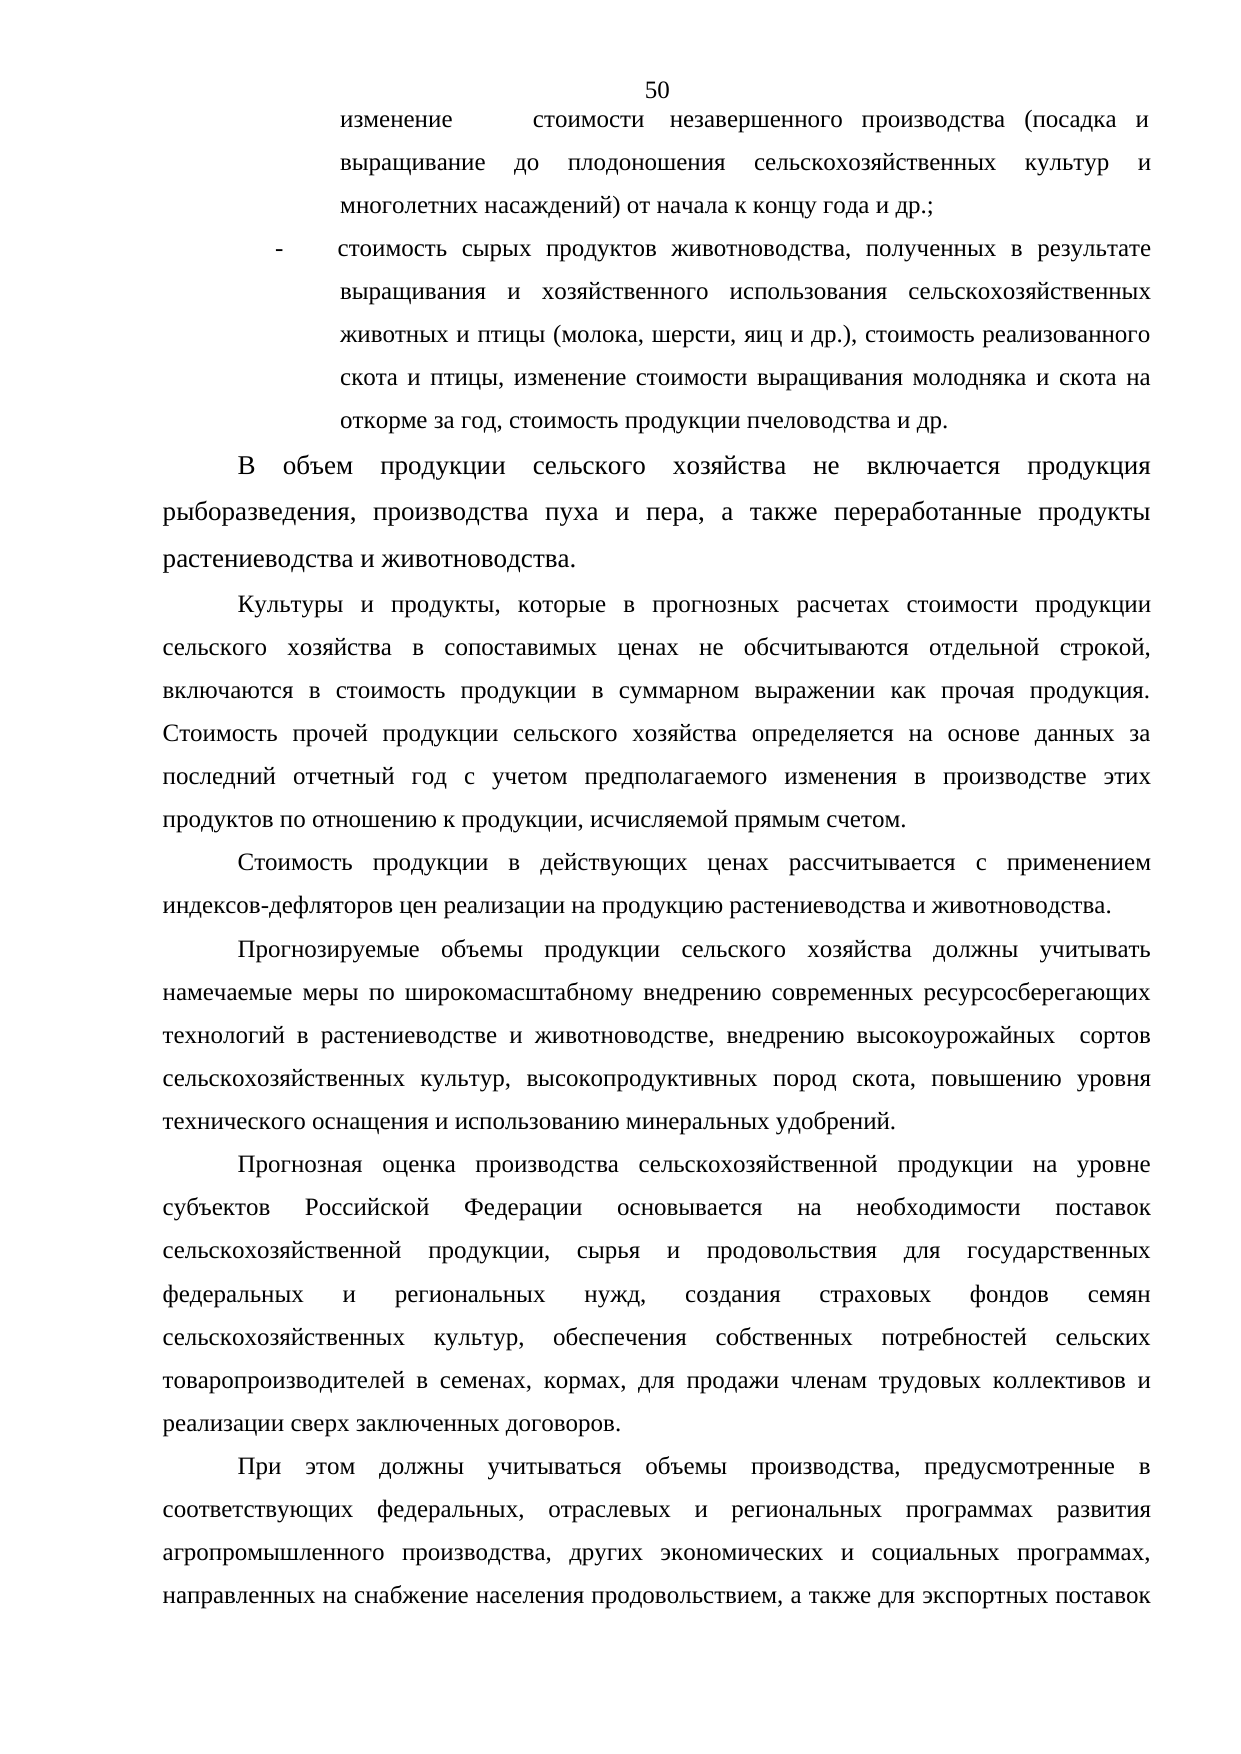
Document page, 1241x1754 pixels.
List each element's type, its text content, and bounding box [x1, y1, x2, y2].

text Стоимость продукции в действующих ценах рассчитывается с применением индексов-дефляторов цен реализации на продукцию растениеводства и животноводства. [162, 847, 1152, 919]
text Прогнозная оценка производства сельскохозяйственной продукции на уровне субъектов Российской Федерации основывается на необходимости поставок сельскохозяйственной продукции, сырья и продовольствия для государственных федеральных и региональных нужд, создания страховых фондов семян сельскохозяйственных культур, обеспечения собственных потребностей сельских товаропроизводителей в семенах, кормах, для продажи членам трудовых коллективов и реализации сверх заключенных договоров. [162, 1149, 1152, 1437]
list стоимость сырых продуктов животноводства, полученных в результате выращивания и хозяйственного использования сельскохозяйственных животных и птицы (молока, шерсти, яиц и др.), стоимость реализованного скота и птицы, изменение стоимости выращивания молодняка и скота на откорме за год, стоимость продукции пчеловодства и др. [275, 233, 1152, 434]
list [275, 104, 1152, 219]
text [162, 1451, 1152, 1609]
text Прогнозируемые объемы продукции сельского хозяйства должны учитывать намечаемые меры по широкомасштабному внедрению современных ресурсосберегающих технологий в растениеводстве и животноводстве, внедрению высокоурожайных сортов сельскохозяйственных культур, высокопродуктивных пород скота, повышению уровня технического оснащения и использованию минеральных удобрений. [162, 934, 1152, 1135]
text В объем продукции сельского хозяйства не включается продукция рыборазведения, производства пуха и пера, а также переработанные продукты растениеводства и животноводства. [162, 449, 1152, 573]
text Культуры и продукты, которые в прогнозных расчетах стоимости продукции сельского хозяйства в сопоставимых ценах не обсчитываются отдельной строкой, включаются в стоимость продукции в суммарном выражении как прочая продукция. Стоимость прочей продукции сельского хозяйства определяется на основе данных за последний отчетный год с учетом предполагаемого изменения в производстве этих продуктов по отношению к продукции, исчисляемой прямым счетом. [162, 589, 1152, 833]
